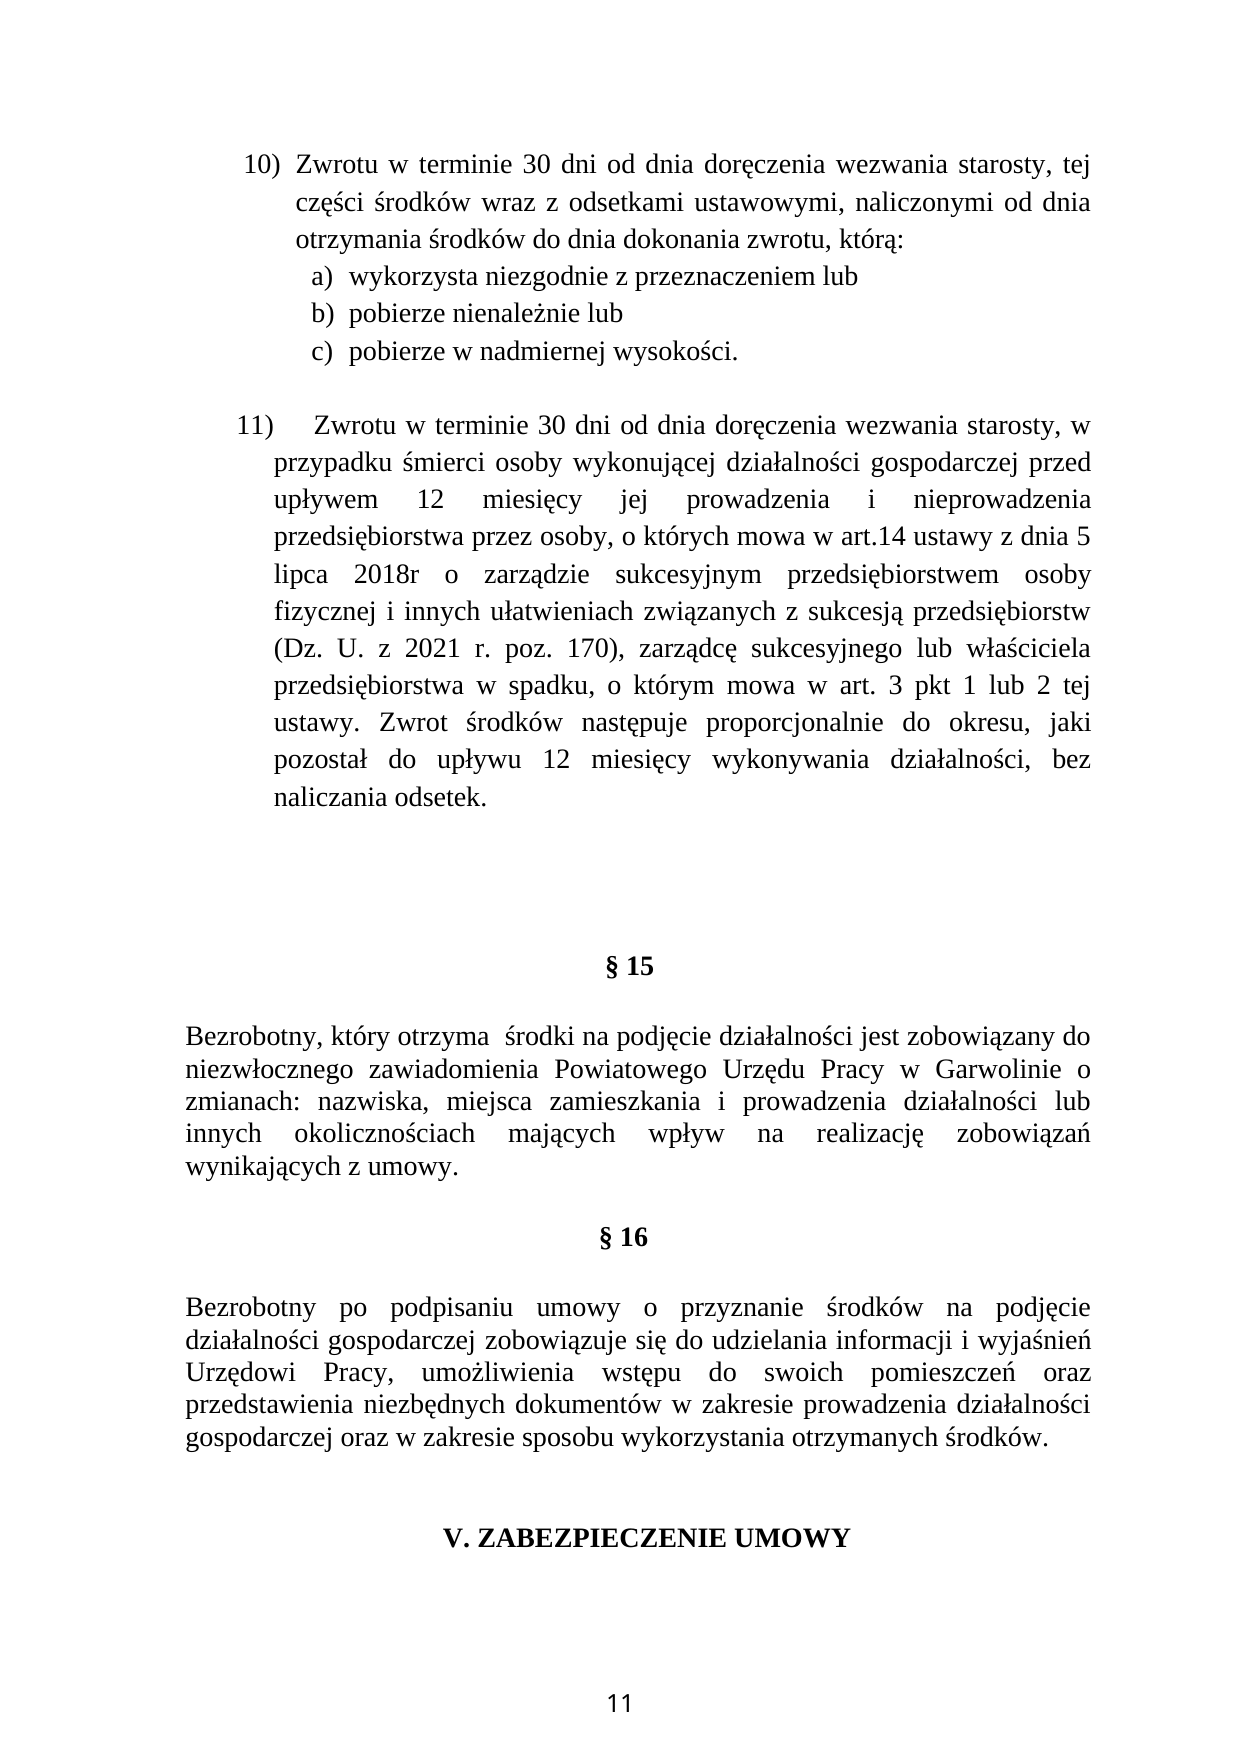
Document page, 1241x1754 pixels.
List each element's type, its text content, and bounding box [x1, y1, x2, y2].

list pobierze w nadmiernej wysokości. [311, 333, 1093, 366]
text Bezrobotny po podpisaniu umowy o przyznanie środków na podjęcie działalności gospodarczej zobowiązuje się do udzielania informacji i wyjaśnień Urzędowi Pracy, umożliwienia wstępu do swoich pomieszczeń oraz przedstawienia niezbędnych dokumentów w zakresie prowadzenia działalności gospodarczej oraz w zakresie sposobu wykorzystania otrzymanych środków. [185, 1290, 1093, 1452]
text § 15 [516, 948, 1093, 981]
list pobierze nienależnie lub [311, 296, 1093, 329]
text V. ZABEZPIECZENIE UMOWY [369, 1521, 1093, 1553]
text § 16 [148, 1219, 1093, 1252]
text Bezrobotny, który otrzyma środki na podjęcie działalności jest zobowiązany do niezwłocznego zawiadomienia Powiatowego Urzędu Pracy w Garwolinie o zmianach: nazwiska, miejsca zamieszkania i prowadzenia działalności lub innych okolicznościach mających wpływ na realizację zobowiązań wynikających z umowy. [185, 1019, 1093, 1181]
list Zwrotu w terminie 30 dni od dnia doręczenia wezwania starosty, tej części środków wraz z odsetkami ustawowymi, naliczonymi od dnia otrzymania środków do dnia dokonania zwrotu, którą: [243, 148, 1093, 254]
list Zwrotu w terminie 30 dni od dnia doręczenia wezwania starosty, w przypadku śmierci osoby wykonującej działalności gospodarczej przed upływem 12 miesięcy jej prowadzenia i nieprowadzenia przedsiębiorstwa przez osoby, o których mowa w art.14 ustawy z dnia 5 lipca 2018r o zarządzie sukcesyjnym przedsiębiorstwem osoby fizycznej i innych ułatwieniach związanych z sukcesją przedsiębiorstw (Dz. U. z 2021 r. poz. 170), zarządcę sukcesyjnego lub właściciela przedsiębiorstwa w spadku, o którym mowa w art. 3 pkt 1 lub 2 tej ustawy. Zwrot środków następuje proporcjonalnie do okresu, jaki pozostał do upływu 12 miesięcy wykonywania działalności, bez naliczania odsetek. [236, 408, 1093, 812]
list wykorzysta niezgodnie z przeznaczeniem lub [311, 259, 1093, 292]
